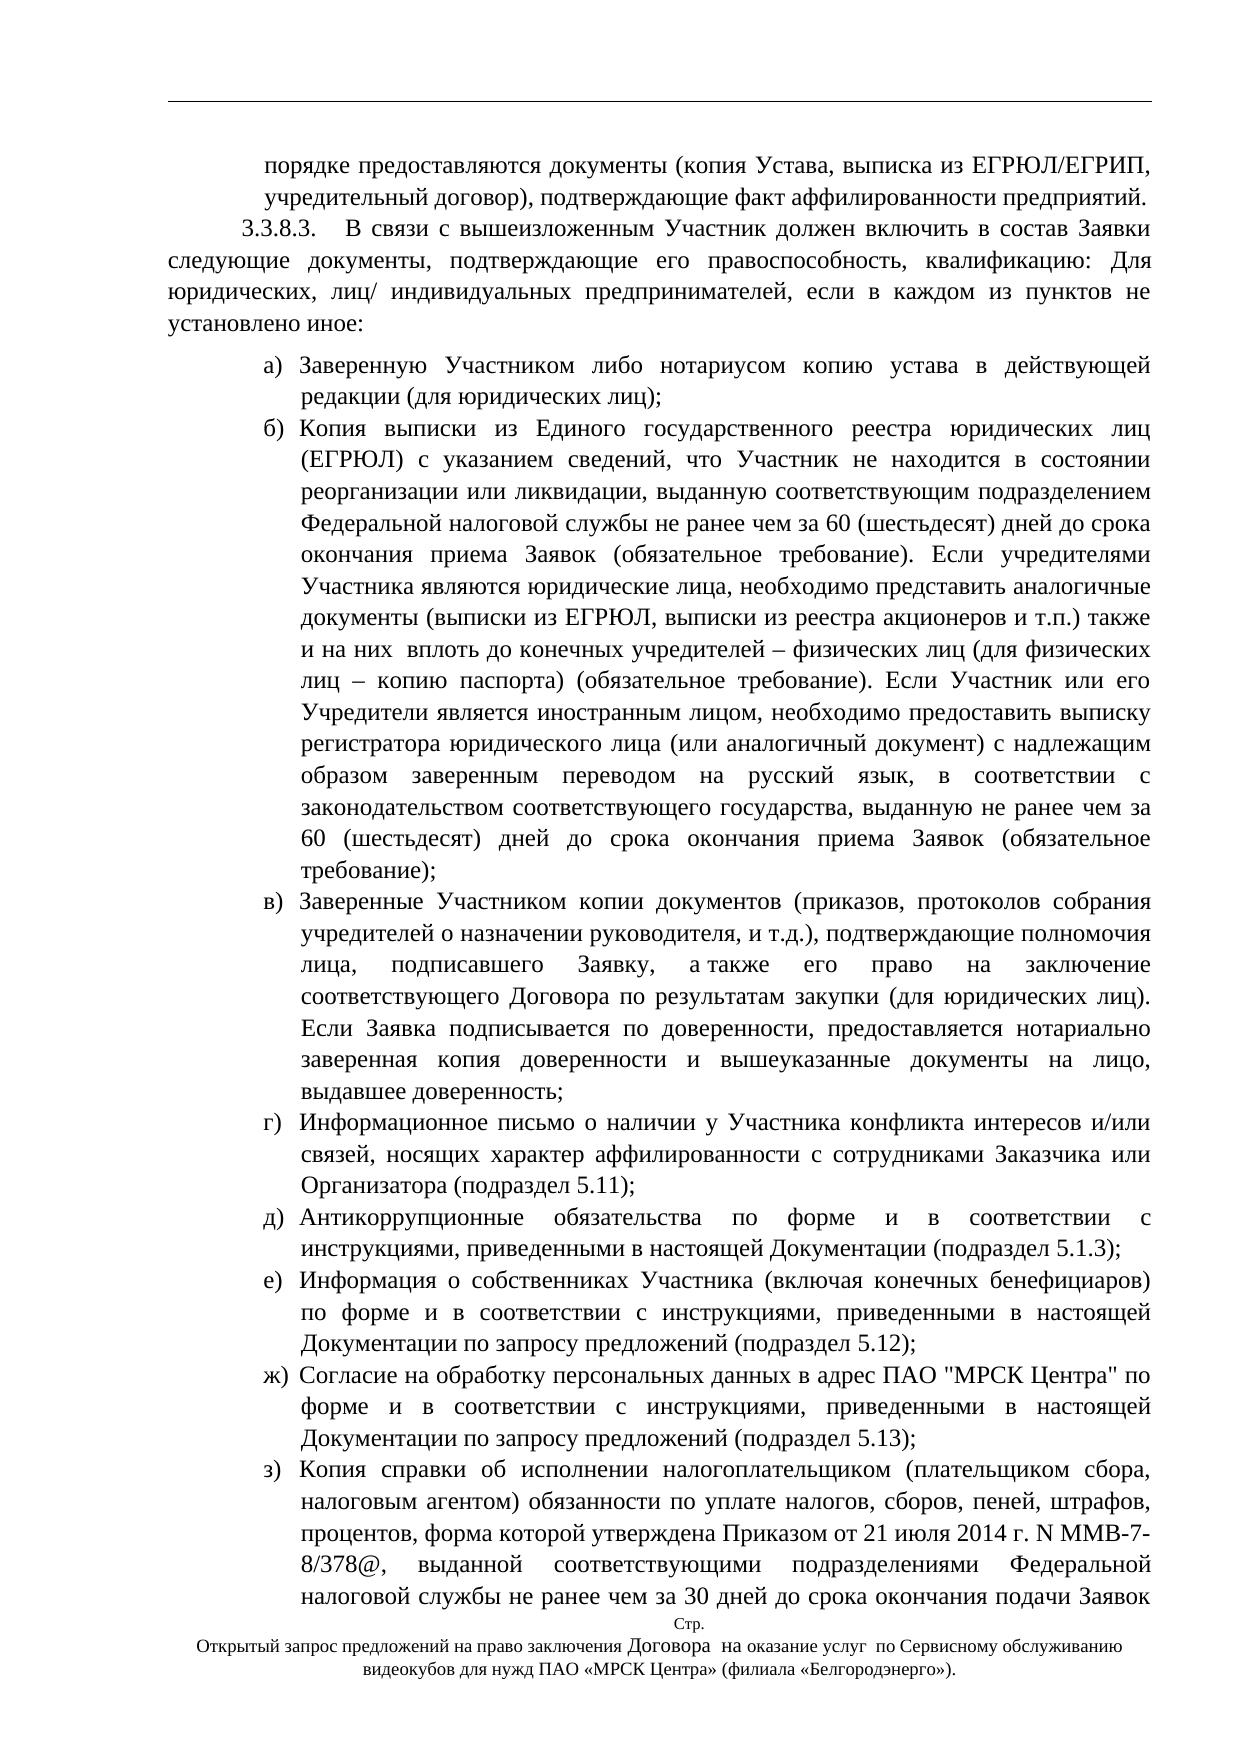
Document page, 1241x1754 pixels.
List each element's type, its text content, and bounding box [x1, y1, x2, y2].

list Антикоррупционные обязательства по форме и в соответствии с инструкциями, приведенными в настоящей Документации (подраздел 5.1.3); [263, 1202, 1152, 1262]
list В связи с вышеизложенным Участник должен включить в состав Заявки следующие документы, подтверждающие его правоспособность, квалификацию: Для юридических, лиц/ индивидуальных предпринимателей, если в каждом из пунктов не установлено иное: [168, 213, 1152, 337]
list Согласие на обработку персональных данных в адрес ПАО "МРСК Центра" по форме и в соответствии с инструкциями, приведенными в настоящей Документации по запросу предложений (подраздел 5.13); [263, 1360, 1152, 1452]
list Заверенные Участником копии документов (приказов, протоколов собрания учредителей о назначении руководителя, и т.д.), подтверждающие полномочия лица, подписавшего Заявку, а также его право на заключение соответствующего Договора по результатам закупки (для юридических лиц). Если Заявка подписывается по доверенности, предоставляется нотариально заверенная копия доверенности и вышеуказанные документы на лицо, выдавшее доверенность; [263, 886, 1152, 1104]
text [264, 150, 1152, 210]
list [263, 1454, 1152, 1609]
list Копия выписки из Единого государственного реестра юридических лиц (ЕГРЮЛ) с указанием сведений, что Участник не находится в состоянии реорганизации или ликвидации, выданную соответствующим подразделением Федеральной налоговой службы не ранее чем за 60 (шестьдесят) дней до срока окончания приема Заявок (обязательное требование). Если учредителями Участника являются юридические лица, необходимо представить аналогичные документы (выписки из ЕГРЮЛ, выписки из реестра акционеров и т.п.) также и на них вплоть до конечных учредителей – физических лиц (для физических лиц – копию паспорта) (обязательное требование). Если Участник или его Учредители является иностранным лицом, необходимо предоставить выписку регистратора юридического лица (или аналогичный документ) с надлежащим образом заверенным переводом на русский язык, в соответствии с законодательством соответствующего государства, выданную не ранее чем за 60 (шестьдесят) дней до срока окончания приема Заявок (обязательное требование); [263, 413, 1152, 883]
list Информация о собственниках Участника (включая конечных бенефициаров) по форме и в соответствии с инструкциями, приведенными в настоящей Документации по запросу предложений (подраздел 5.12); [263, 1265, 1152, 1357]
list Заверенную Участником либо нотариусом копию устава в действующей редакции (для юридических лиц); [263, 350, 1152, 410]
